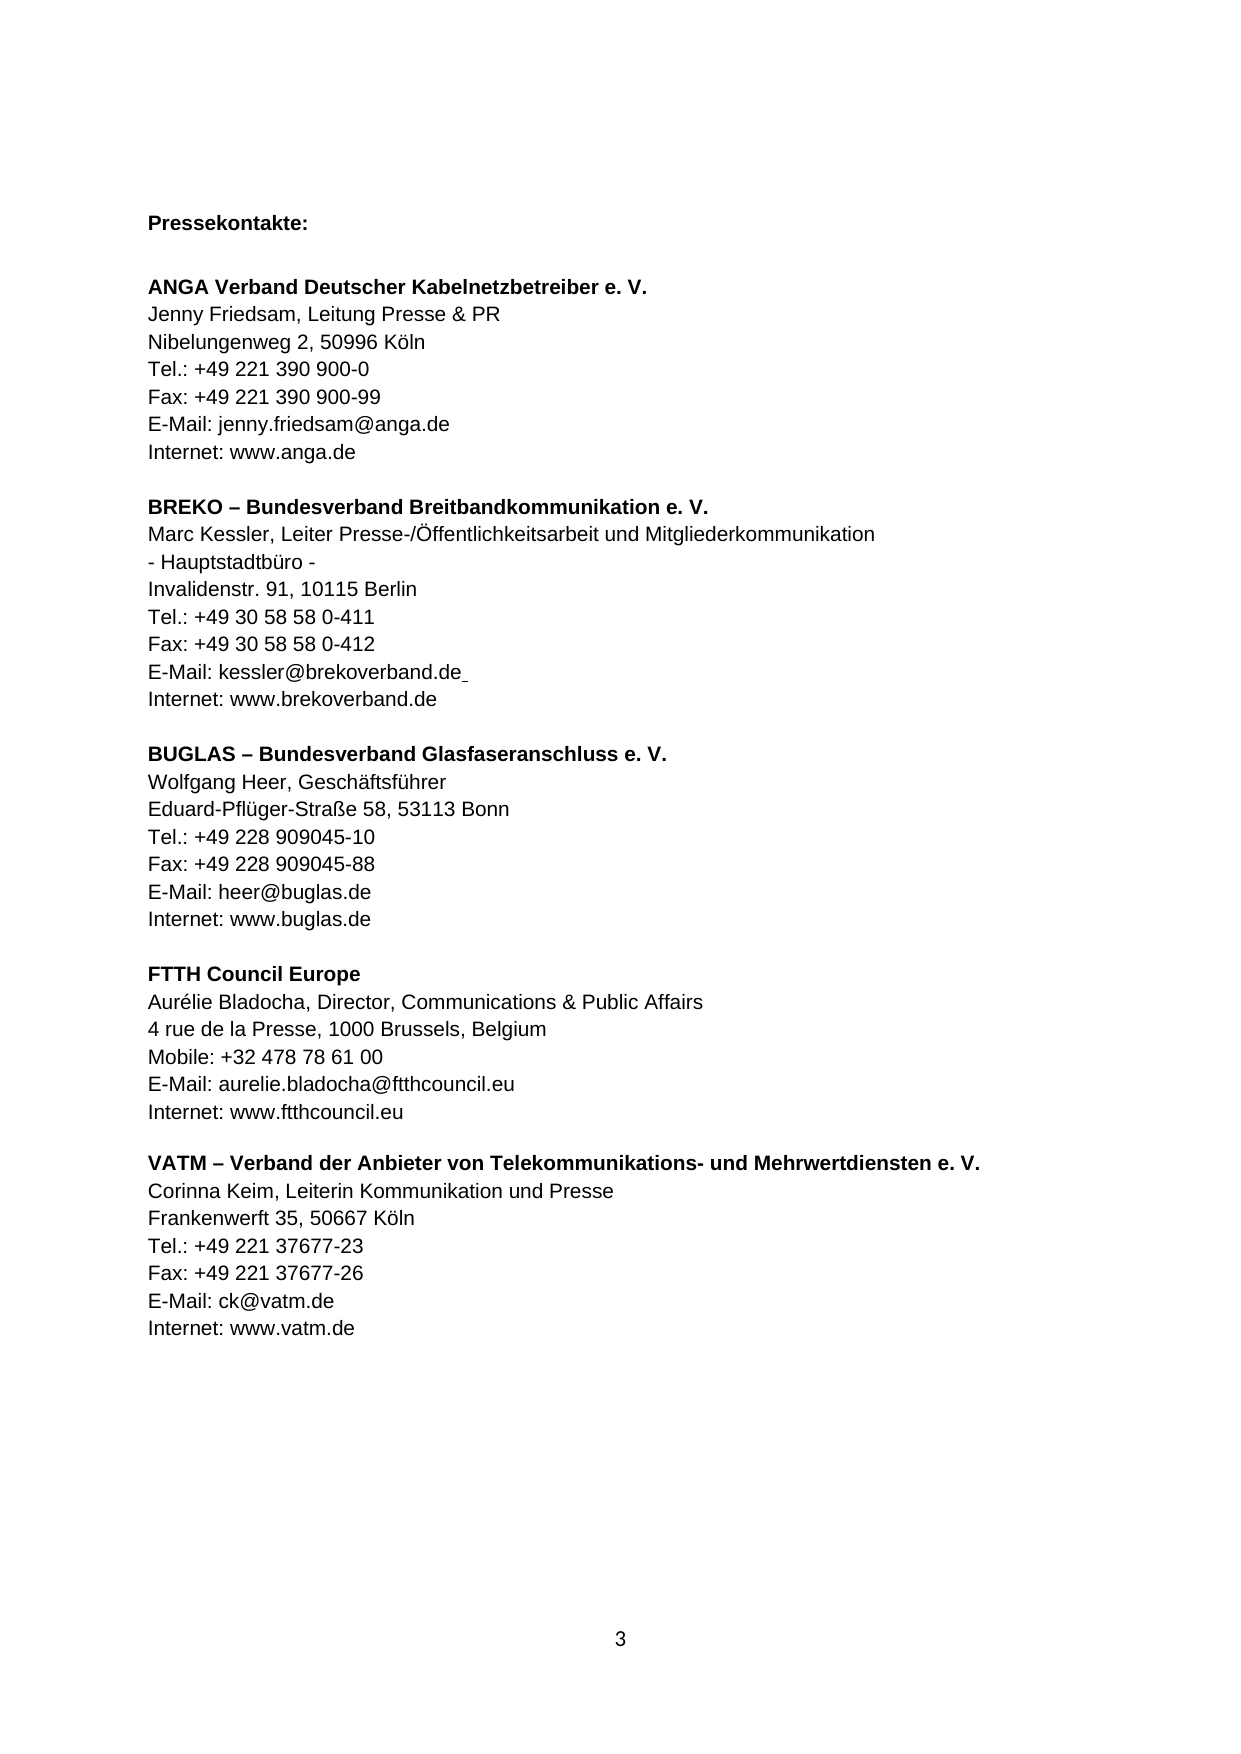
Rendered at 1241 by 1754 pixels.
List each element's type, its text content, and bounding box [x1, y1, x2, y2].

text BUGLAS – Bundesverband Glasfaseranschluss e. V. [148, 742, 1092, 766]
text Tel.: +49 221 390 900-0 Fax: +49 221 390 900-99 [148, 357, 1092, 408]
text Internet: www.vatm.de [148, 1316, 1092, 1340]
text Tel.: +49 221 37677-23 [148, 1233, 1092, 1257]
text Frankenwerft 35, 50667 Köln [148, 1206, 1092, 1230]
text Marc Kessler, Leiter Presse-/Öffentlichkeitsarbeit und Mitgliederkommunikation [148, 522, 1092, 546]
text Wolfgang Heer, Geschäftsführer [148, 769, 1092, 793]
text VATM – Verband der Anbieter von Telekommunikations- und Mehrwertdiensten e. V. [148, 1151, 1092, 1175]
text FTTH Council Europe [148, 962, 1092, 986]
text E-Mail: heer@buglas.de [148, 879, 1092, 903]
text E-Mail: kessler@brekoverband.de [148, 659, 1092, 683]
text Internet: www.anga.de [148, 439, 1092, 463]
text Pressekontakte: [148, 211, 1092, 235]
text Fax: +49 228 909045-88 [148, 852, 1092, 876]
text ANGA Verband Deutscher Kabelnetzbetreiber e. V. [148, 274, 1092, 298]
text Jenny Friedsam, Leitung Presse & PR [148, 302, 1092, 326]
text Internet: www.buglas.de [148, 907, 1092, 931]
text Eduard-Pflüger-Straße 58, 53113 Bonn [148, 797, 1092, 821]
text Tel.: +49 30 58 58 0-411 Fax: +49 30 58 58 0-412 [148, 604, 1092, 656]
text BREKO – Bundesverband Breitbandkommunikation e. V. [148, 494, 1092, 518]
text Fax: +49 221 37677-26 [148, 1261, 1092, 1285]
text Invalidenstr. 91, 10115 Berlin [148, 577, 1092, 601]
text Internet: www.brekoverband.de [148, 687, 1092, 711]
text Aurélie Bladocha, Director, Communications & Public Affairs [148, 989, 1092, 1013]
text Corinna Keim, Leiterin Kommunikation und Presse [148, 1178, 1092, 1202]
text - Hauptstadtbüro - [148, 549, 1092, 573]
text Nibelungenweg 2, 50996 Köln [148, 329, 1092, 353]
text E-Mail: jenny.friedsam@anga.de [148, 412, 1092, 436]
text E-Mail: ck@vatm.de [148, 1288, 1092, 1312]
text Tel.: +49 228 909045-10 [148, 824, 1092, 848]
text 4 rue de la Presse, 1000 Brussels, Belgium Mobile: +32 478 78 61 00 E-Mail: aurelie.bladocha@ftthcouncil.eu Internet: www.ftthcouncil.eu [148, 1017, 1092, 1123]
